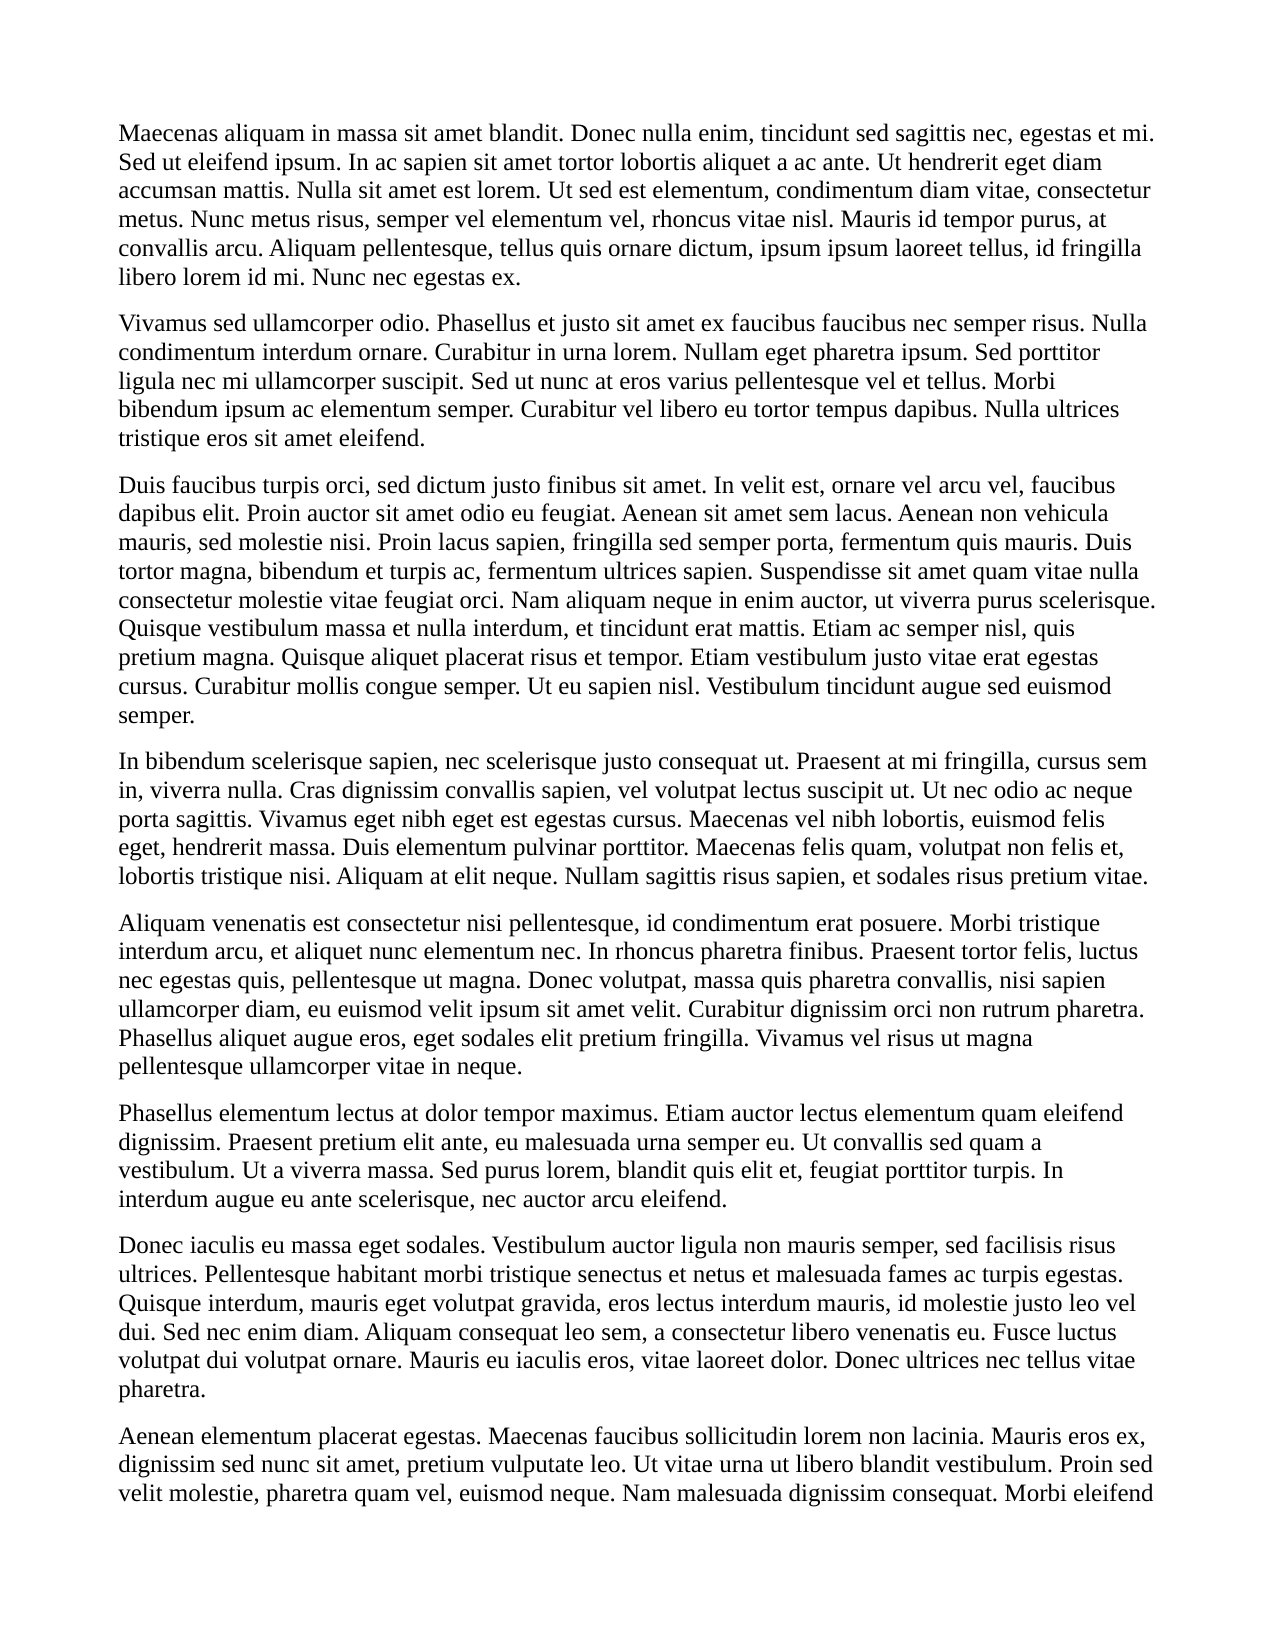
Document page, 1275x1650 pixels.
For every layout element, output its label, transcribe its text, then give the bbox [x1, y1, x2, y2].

text Donec iaculis eu massa eget sodales. Vestibulum auctor ligula non mauris semper, sed facilisis risus ultrices. Pellentesque habitant morbi tristique senectus et netus et malesuada fames ac turpis egestas. Quisque interdum, mauris eget volutpat gravida, eros lectus interdum mauris, id molestie justo leo vel dui. Sed nec enim diam. Aliquam consequat leo sem, a consectetur libero venenatis eu. Fusce luctus volutpat dui volutpat ornare. Mauris eu iaculis eros, vitae laoreet dolor. Donec ultrices nec tellus vitae pharetra. [118, 1231, 1157, 1403]
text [118, 1421, 1157, 1507]
text Duis faucibus turpis orci, sed dictum justo finibus sit amet. In velit est, ornare vel arcu vel, faucibus dapibus elit. Proin auctor sit amet odio eu feugiat. Aenean sit amet sem lacus. Aenean non vehicula mauris, sed molestie nisi. Proin lacus sapien, fringilla sed semper porta, fermentum quis mauris. Duis tortor magna, bibendum et turpis ac, fermentum ultrices sapien. Suspendisse sit amet quam vitae nulla consectetur molestie vitae feugiat orci. Nam aliquam neque in enim auctor, ut viverra purus scelerisque. Quisque vestibulum massa et nulla interdum, et tincidunt erat mattis. Etiam ac semper nisl, quis pretium magna. Quisque aliquet placerat risus et tempor. Etiam vestibulum justo vitae erat egestas cursus. Curabitur mollis congue semper. Ut eu sapien nisl. Vestibulum tincidunt augue sed euismod semper. [118, 470, 1157, 728]
text Aliquam venenatis est consectetur nisi pellentesque, id condimentum erat posuere. Morbi tristique interdum arcu, et aliquet nunc elementum nec. In rhoncus pharetra finibus. Praesent tortor felis, luctus nec egestas quis, pellentesque ut magna. Donec volutpat, massa quis pharetra convallis, nisi sapien ullamcorper diam, eu euismod velit ipsum sit amet velit. Curabitur dignissim orci non rutrum pharetra. Phasellus aliquet augue eros, eget sodales elit pretium fringilla. Vivamus vel risus ut magna pellentesque ullamcorper vitae in neque. [118, 908, 1157, 1080]
text Maecenas aliquam in massa sit amet blandit. Donec nulla enim, tincidunt sed sagittis nec, egestas et mi. Sed ut eleifend ipsum. In ac sapien sit amet tortor lobortis aliquet a ac ante. Ut hendrerit eget diam accumsan mattis. Nulla sit amet est lorem. Ut sed est elementum, condimentum diam vitae, consectetur metus. Nunc metus risus, semper vel elementum vel, rhoncus vitae nisl. Mauris id tempor purus, at convallis arcu. Aliquam pellentesque, tellus quis ornare dictum, ipsum ipsum laoreet tellus, id fringilla libero lorem id mi. Nunc nec egestas ex. [118, 118, 1157, 291]
text In bibendum scelerisque sapien, nec scelerisque justo consequat ut. Praesent at mi fringilla, cursus sem in, viverra nulla. Cras dignissim convallis sapien, vel volutpat lectus suscipit ut. Ut nec odio ac neque porta sagittis. Vivamus eget nibh eget est egestas cursus. Maecenas vel nibh lobortis, euismod felis eget, hendrerit massa. Duis elementum pulvinar porttitor. Maecenas felis quam, volutpat non felis et, lobortis tristique nisi. Aliquam at elit neque. Nullam sagittis risus sapien, et sodales risus pretium vitae. [118, 746, 1157, 890]
text Phasellus elementum lectus at dolor tempor maximus. Etiam auctor lectus elementum quam eleifend dignissim. Praesent pretium elit ante, eu malesuada urna semper eu. Ut convallis sed quam a vestibulum. Ut a viverra massa. Sed purus lorem, blandit quis elit et, feugiat porttitor turpis. In interdum augue eu ante scelerisque, nec auctor arcu eleifend. [118, 1098, 1157, 1213]
text Vivamus sed ullamcorper odio. Phasellus et justo sit amet ex faucibus faucibus nec semper risus. Nulla condimentum interdum ornare. Curabitur in urna lorem. Nullam eget pharetra ipsum. Sed porttitor ligula nec mi ullamcorper suscipit. Sed ut nunc at eros varius pellentesque vel et tellus. Morbi bibendum ipsum ac elementum semper. Curabitur vel libero eu tortor tempus dapibus. Nulla ultrices tristique eros sit amet eleifend. [118, 308, 1157, 452]
